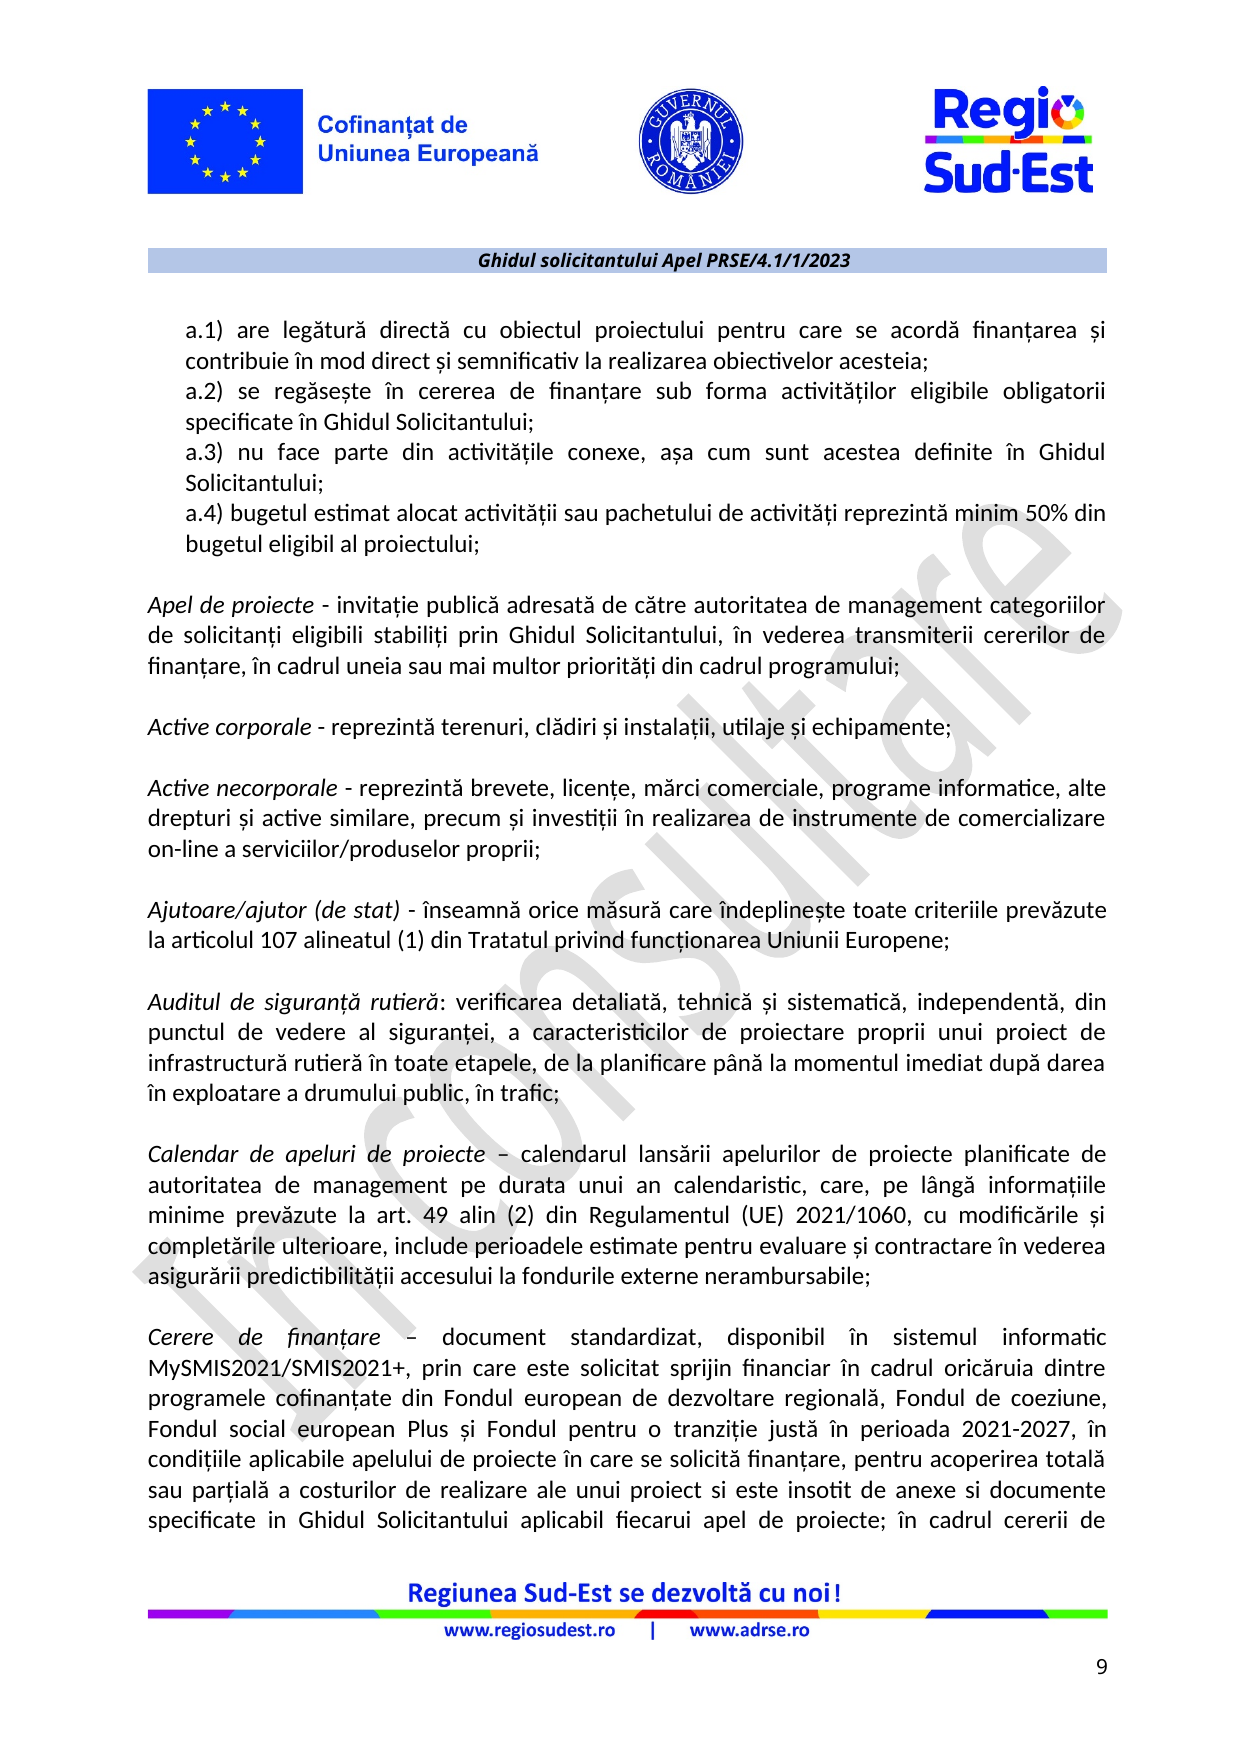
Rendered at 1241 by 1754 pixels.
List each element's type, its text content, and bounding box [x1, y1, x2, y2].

text a.1) are legătură directă cu obiectul proiectului pentru care se acordă finanțarea și contribuie în mod direct și semnificativ la realizarea obiectivelor acesteia; [185, 314, 1107, 375]
text Active corporale - reprezintă terenuri, clădiri și instalații, utilaje și echipamente; [148, 711, 1107, 742]
text a.2) se regăsește în cererea de finanțare sub forma activităților eligibile obligatorii specificate în Ghidul Solicitantului; [185, 375, 1107, 436]
text Auditul de siguranță rutieră: verificarea detaliată, tehnică și sistematică, independentă, din punctul de vedere al siguranței, a caracteristicilor de proiectare proprii unui proiect de infrastructură rutieră în toate etapele, de la planificare până la momentul imediat după darea în exploatare a drumului public, în trafic; [148, 986, 1107, 1108]
text a.4) bugetul estimat alocat activității sau pachetului de activități reprezintă minim 50% din bugetul eligibil al proiectului; [185, 497, 1107, 558]
text Ajutoare/ajutor (de stat) - înseamnă orice măsură care îndeplineşte toate criteriile prevăzute la articolul 107 alineatul (1) din Tratatul privind funcţionarea Uniunii Europene; [148, 894, 1107, 955]
text Apel de proiecte - invitație publică adresată de către autoritatea de management categoriilor de solicitanți eligibili stabiliți prin Ghidul Solicitantului, în vederea transmiterii cererilor de finanțare, în cadrul uneia sau mai multor priorități din cadrul programului; [148, 589, 1107, 681]
text Active necorporale - reprezintă brevete, licențe, mărci comerciale, programe informatice, alte drepturi și active similare, precum și investiții în realizarea de instrumente de comercializare on-line a serviciilor/produselor proprii; [148, 772, 1107, 864]
picture [147, 86, 1093, 195]
text Calendar de apeluri de proiecte – calendarul lansării apelurilor de proiecte planificate de autoritatea de management pe durata unui an calendaristic, care, pe lângă informațiile minime prevăzute la art. 49 alin (2) din Regulamentul (UE) 2021/1060, cu modificările și completările ulterioare, include perioadele estimate pentru evaluare și contractare în vederea asigurării predictibilității accesului la fondurile externe nerambursabile; [148, 1138, 1107, 1291]
picture [147, 1582, 1108, 1640]
text a.3) nu face parte din activitățile conexe, așa cum sunt acestea definite în Ghidul Solicitantului; [185, 436, 1107, 497]
